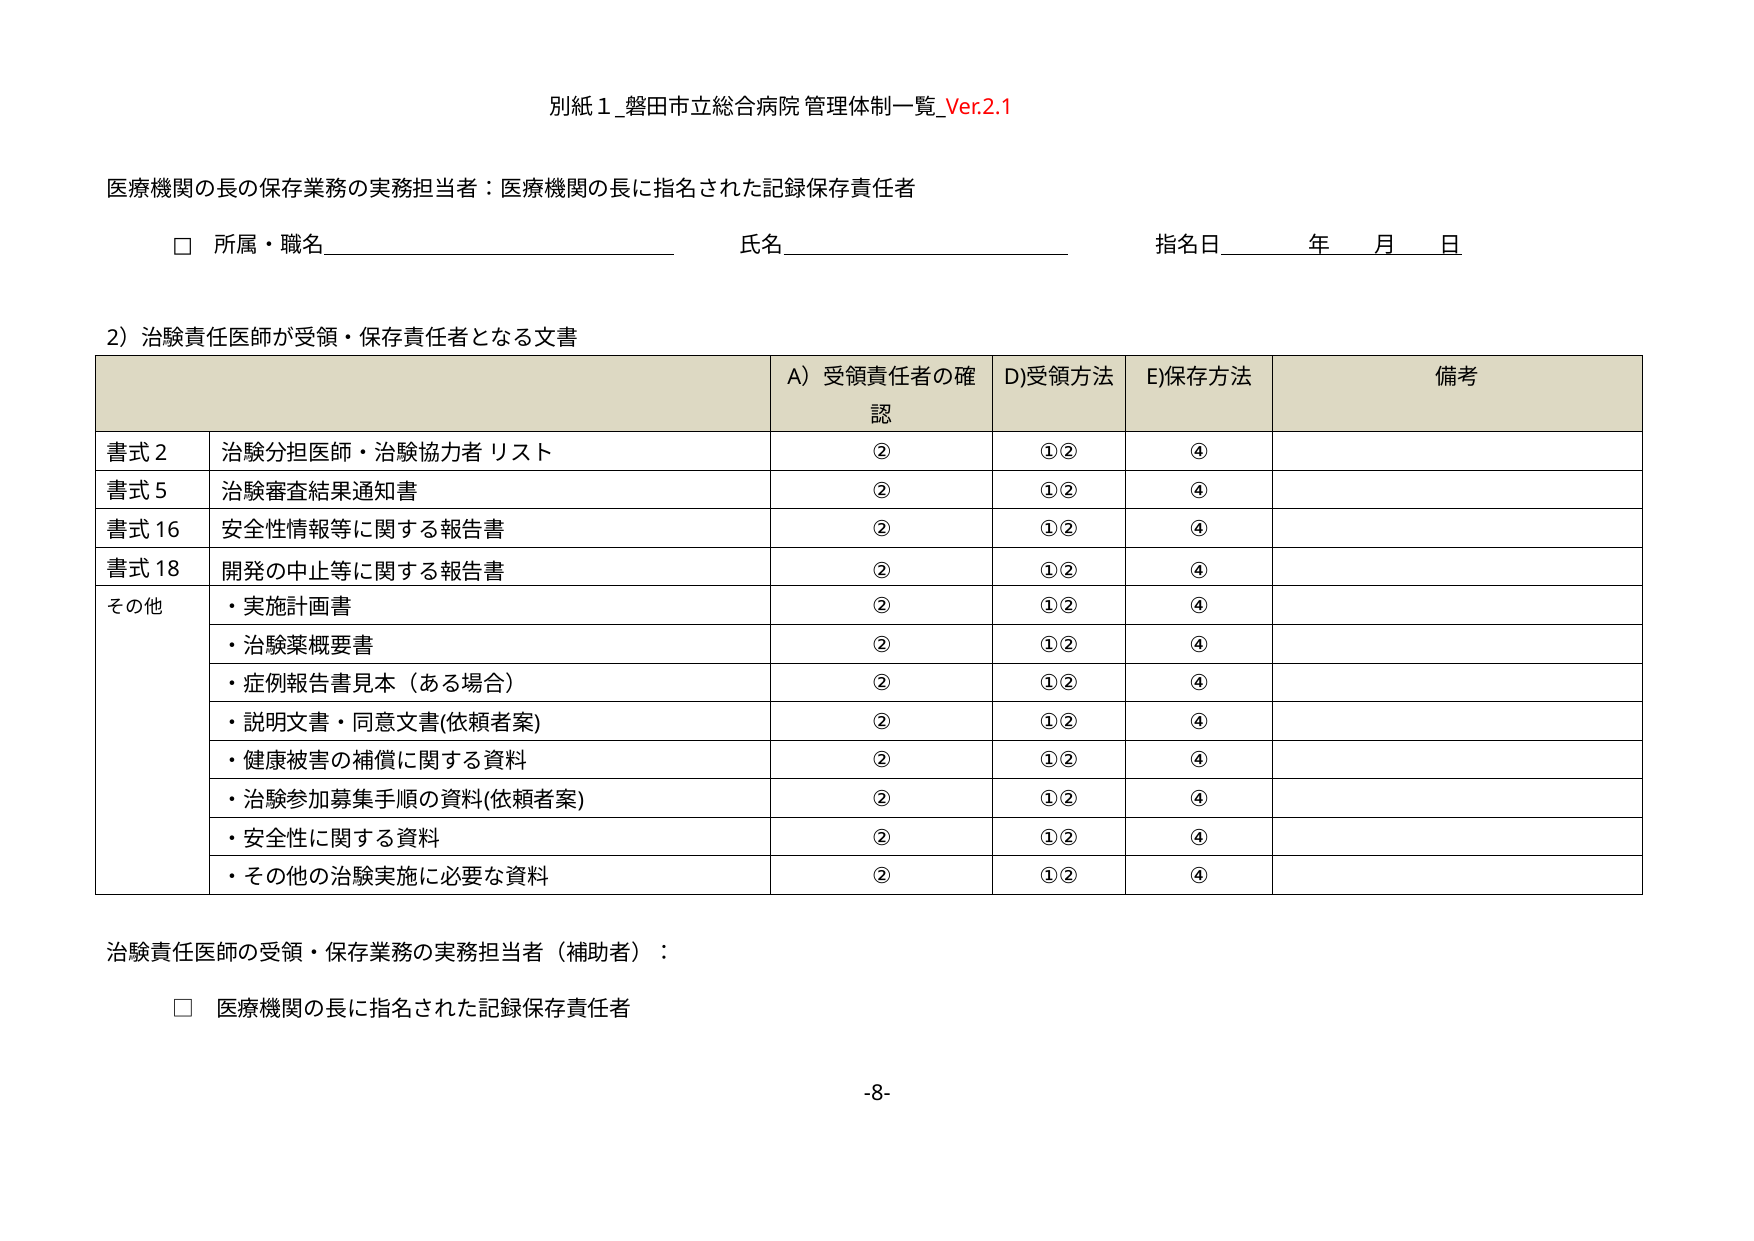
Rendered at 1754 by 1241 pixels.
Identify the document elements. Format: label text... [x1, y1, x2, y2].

table_header A）受領責任者の確認 [771, 356, 992, 431]
text 治験責任医師の受領・保存業務の実務担当者（補助者）： [106, 932, 1648, 970]
table_cell ④ [1126, 664, 1272, 701]
table_header D)受領方法 [993, 356, 1125, 431]
table_cell [1273, 741, 1642, 778]
table_cell [1273, 664, 1642, 701]
table_cell ② [771, 856, 992, 894]
table_cell ①② [993, 586, 1125, 624]
table_cell ④ [1126, 432, 1272, 470]
table_cell [1273, 818, 1642, 855]
table_cell ② [771, 432, 992, 470]
table_cell 書式16 [96, 509, 209, 547]
table_cell [1273, 509, 1642, 547]
text 2）治験責任医師が受領・保存責任者となる文書 [106, 318, 1648, 355]
table_cell ①② [993, 664, 1125, 701]
table_cell ④ [1126, 741, 1272, 778]
table_cell ② [771, 818, 992, 855]
table_cell [1273, 779, 1642, 817]
table_header [96, 356, 770, 431]
table_cell ② [771, 471, 992, 508]
table_cell [1273, 432, 1642, 470]
table_cell ・その他の治験実施に必要な資料 [210, 856, 770, 894]
table_cell ①② [993, 509, 1125, 547]
table_cell ④ [1126, 702, 1272, 739]
table_cell ・健康被害の補償に関する資料 [210, 741, 770, 778]
table_header E)保存方法 [1126, 356, 1272, 431]
table_cell ・説明文書・同意文書(依頼者案) [210, 702, 770, 739]
table_cell ④ [1126, 586, 1272, 624]
table_cell ①② [993, 741, 1125, 778]
table_cell ①② [993, 432, 1125, 470]
table_cell 書式18 [96, 548, 209, 585]
text 医療機関の長の保存業務の実務担当者：医療機関の長に指名された記録保存責任者 [106, 168, 1648, 205]
table_cell ④ [1126, 779, 1272, 817]
table_cell ・治験薬概要書 [210, 625, 770, 662]
table_cell 治験分担医師・治験協力者 リスト [210, 432, 770, 470]
table_cell ④ [1126, 509, 1272, 547]
table_cell ①② [993, 818, 1125, 855]
table_cell ①② [993, 702, 1125, 739]
table_cell [1273, 548, 1642, 585]
table_cell 安全性情報等に関する報告書 [210, 509, 770, 547]
table_cell ①② [993, 856, 1125, 894]
table_cell ・実施計画書 [210, 586, 770, 624]
table_cell 書式5 [96, 471, 209, 508]
table_cell ④ [1126, 818, 1272, 855]
table_cell 書式2 [96, 432, 209, 470]
table_cell ①② [993, 548, 1125, 585]
table_cell ・症例報告書見本（ある場合） [210, 664, 770, 701]
table_cell ② [771, 548, 992, 585]
table_cell [1273, 702, 1642, 739]
table_cell ④ [1126, 548, 1272, 585]
table_cell ② [771, 702, 992, 739]
table_cell ・安全性に関する資料 [210, 818, 770, 855]
table_cell ①② [993, 471, 1125, 508]
table_cell ② [771, 741, 992, 778]
table_cell [1273, 625, 1642, 662]
table_cell ・治験参加募集手順の資料(依頼者案) [210, 779, 770, 817]
table_cell [1273, 471, 1642, 508]
table_cell ①② [993, 625, 1125, 662]
text □ 医療機関の長に指名された記録保存責任者 [106, 988, 1648, 1026]
table_cell ④ [1126, 856, 1272, 894]
table_cell [1273, 856, 1642, 894]
table_cell ①② [993, 779, 1125, 817]
table_cell ② [771, 586, 992, 624]
table_cell [1273, 586, 1642, 624]
table_cell その他 [96, 586, 209, 894]
table_cell ④ [1126, 471, 1272, 508]
table_cell ② [771, 625, 992, 662]
table_cell 開発の中止等に関する報告書 [210, 548, 770, 585]
table_header 備考 [1273, 356, 1642, 431]
table_cell ④ [1126, 625, 1272, 662]
text □ 所属・職名 氏名 指名日 年 月 日 [106, 224, 1648, 261]
table_cell 治験審査結果通知書 [210, 471, 770, 508]
table_cell ② [771, 509, 992, 547]
table_cell ② [771, 664, 992, 701]
table_cell ② [771, 779, 992, 817]
